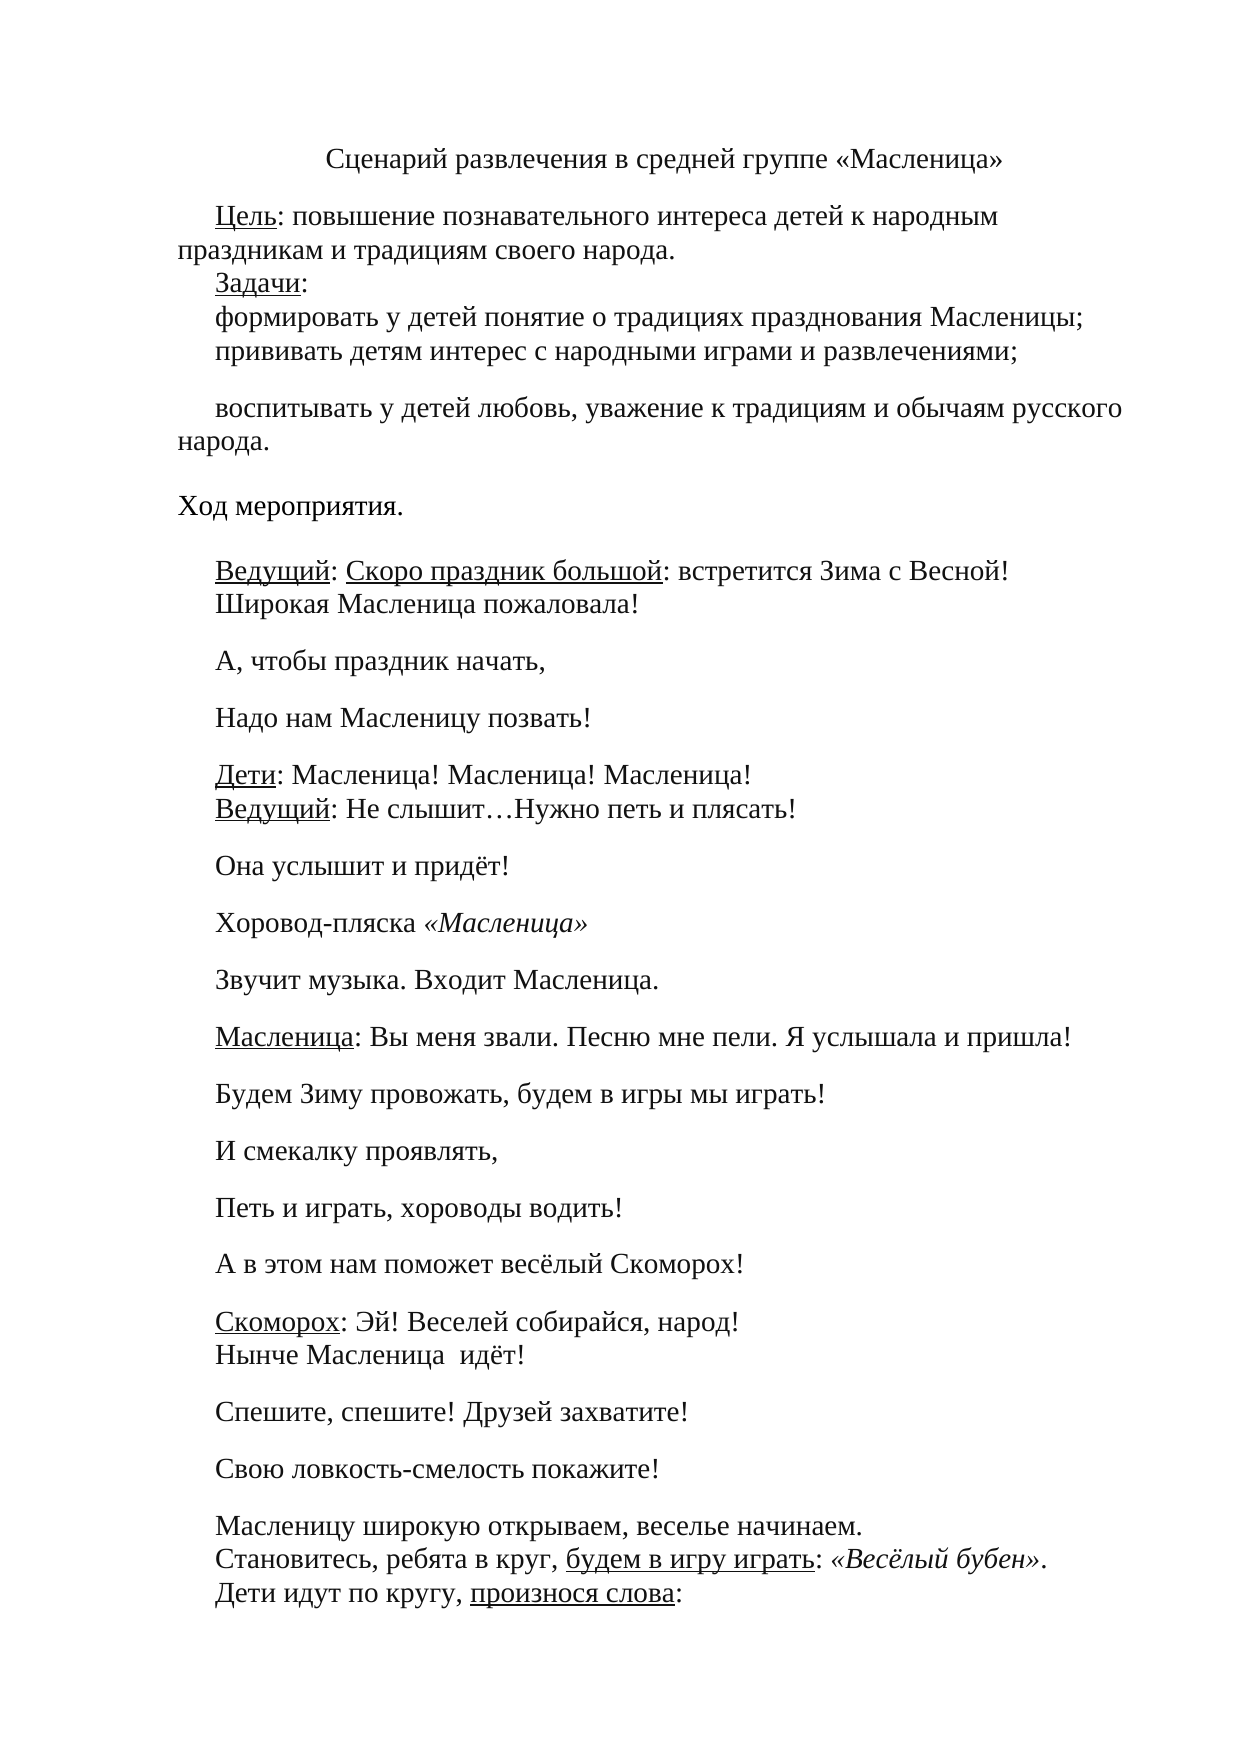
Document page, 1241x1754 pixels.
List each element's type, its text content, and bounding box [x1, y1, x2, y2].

text Задачи: [177, 266, 1152, 299]
text формировать у детей понятие о традициях празднования Масленицы; [177, 299, 1152, 333]
text Масленица: Вы меня звали. Песню мне пели. Я услышала и пришла! [177, 1019, 1152, 1052]
text Будем Зиму провожать, будем в игры мы играть! [177, 1076, 1152, 1109]
text Дети идут по кругу, произнося слова: [177, 1575, 1152, 1609]
text Скоморох: Эй! Веселей собирайся, народ! [177, 1304, 1152, 1337]
text А, чтобы праздник начать, [177, 643, 1152, 677]
text Сценарий развлечения в средней группе «Масленица» [177, 142, 1152, 175]
text Свою ловкость-смелость покажите! [177, 1451, 1152, 1485]
text Спешите, спешите! Друзей захватите! [177, 1394, 1152, 1428]
text Становитесь, ребята в круг, будем в игру играть: «Весёлый бубен». [177, 1542, 1152, 1575]
text Звучит музыка. Входит Масленица. [177, 962, 1152, 995]
text Масленицу широкую открываем, веселье начинаем. [177, 1508, 1152, 1542]
text Нынче Масленица идёт! [177, 1337, 1152, 1371]
text Петь и играть, хороводы водить! [177, 1190, 1152, 1223]
text И смекалку проявлять, [177, 1133, 1152, 1166]
text прививать детям интерес с народными играми и развлечениями; [177, 333, 1152, 366]
text Она услышит и придёт! [177, 848, 1152, 881]
text Хоровод-пляска «Масленица» [177, 905, 1152, 938]
text Дети: Масленица! Масленица! Масленица! [177, 757, 1152, 791]
text А в этом нам поможет весёлый Скоморох! [177, 1247, 1152, 1280]
text Ведущий: Скоро праздник большой: встретится Зима с Весной! [177, 553, 1152, 586]
text Широкая Масленица пожаловала! [177, 586, 1152, 620]
text Надо нам Масленицу позвать! [177, 700, 1152, 734]
text воспитывать у детей любовь, уважение к традициям и обычаям русского народа. [177, 390, 1152, 457]
text Ведущий: Не слышит…Нужно петь и плясать! [177, 791, 1152, 824]
text Цель: повышение познавательного интереса детей к народным праздникам и традициям своего народа. [177, 198, 1152, 266]
text Ход мероприятия. [177, 488, 1152, 522]
